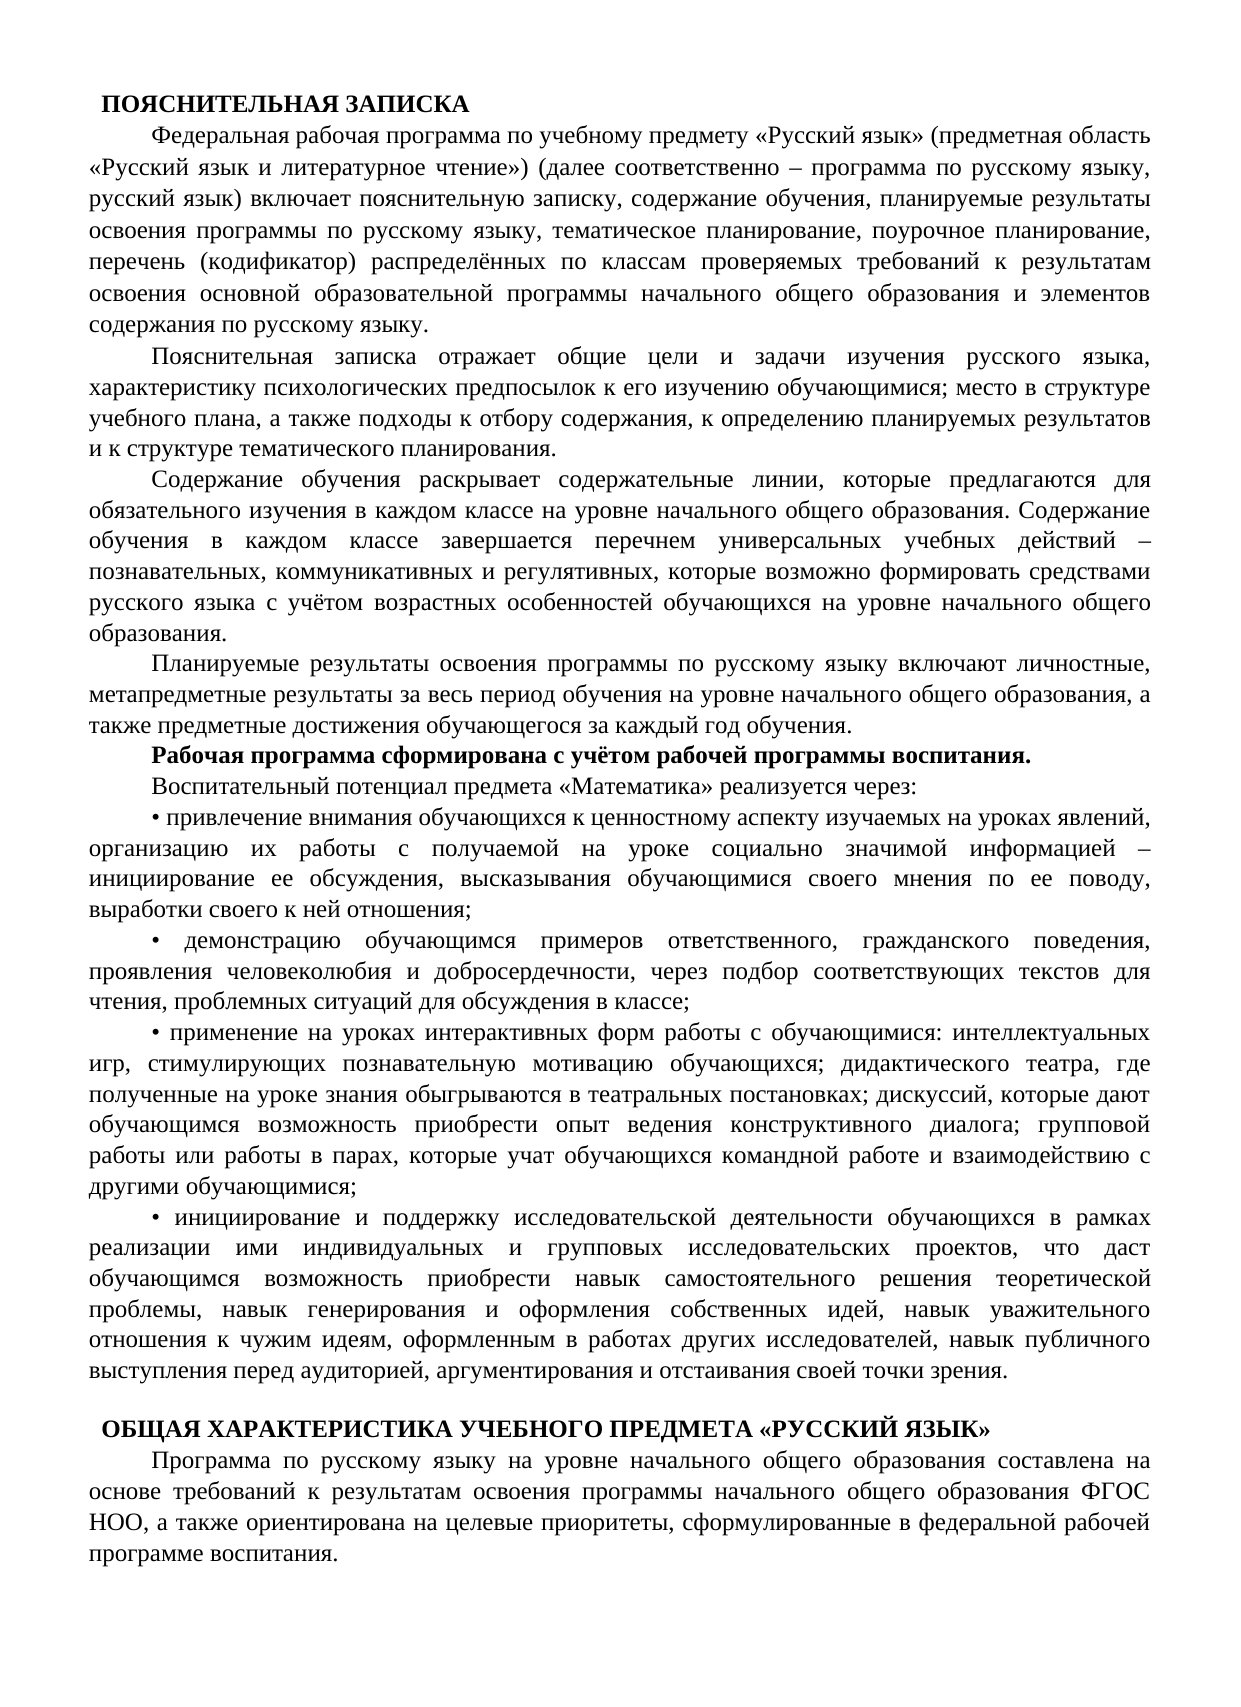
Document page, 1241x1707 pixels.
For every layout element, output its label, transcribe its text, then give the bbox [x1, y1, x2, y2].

text • инициирование и поддержку исследовательской деятельности обучающихся в рамках реализации ими индивидуальных и групповых исследовательских проектов, что даст обучающимся возможность приобрести навык самостоятельного решения теоретической проблемы, навык генерирования и оформления собственных идей, навык уважительного отношения к чужим идеям, оформленным в работах других исследователей, навык публичного выступления перед аудиторией, аргументирования и отстаивания своей точки зрения. [89, 1202, 1152, 1384]
text Пояснительная записка отражает общие цели и задачи изучения русского языка, характеристику психологических предпосылок к его изучению обучающимися; место в структуре учебного плана, а также подходы к отбору содержания, к определению планируемых результатов и к структуре тематического планирования. [89, 341, 1152, 462]
text Содержание обучения раскрывает содержательные линии, которые предлагаются для обязательного изучения в каждом классе на уровне начального общего образования. Содержание обучения в каждом классе завершается перечнем универсальных учебных действий – познавательных, коммуникативных и регулятивных, которые возможно формировать средствами русского языка с учётом возрастных особенностей обучающихся на уровне начального общего образования. [89, 464, 1152, 646]
text Воспитательный потенциал предмета «Математика» реализуется через: [89, 771, 1152, 800]
text ПОЯСНИТЕЛЬНАЯ ЗАПИСКА [101, 89, 1152, 117]
text • применение на уроках интерактивных форм работы с обучающимися: интеллектуальных игр, стимулирующих познавательную мотивацию обучающихся; дидактического театра, где полученные на уроке знания обыгрываются в театральных постановках; дискуссий, которые дают обучающимся возможность приобрести опыт ведения конструктивного диалога; групповой работы или работы в парах, которые учат обучающихся командной работе и взаимодействию с другими обучающимися; [89, 1017, 1152, 1199]
text Рабочая программа сформирована с учётом рабочей программы воспитания. [89, 741, 1152, 769]
text Программа по русскому языку на уровне начального общего образования составлена на основе требований к результатам освоения программы начального общего образования ФГОС НОО, а также ориентирована на целевые приоритеты, сформулированные в федеральной рабочей программе воспитания. [89, 1445, 1152, 1566]
text Планируемые результаты освоения программы по русскому языку включают личностные, метапредметные результаты за весь период обучения на уровне начального общего образования, а также предметные достижения обучающегося за каждый год обучения. [89, 648, 1152, 739]
text • привлечение внимания обучающихся к ценностному аспекту изучаемых на уроках явлений, организацию их работы с получаемой на уроке социально значимой информацией – инициирование ее обсуждения, высказывания обучающимися своего мнения по ее поводу, выработки своего к ней отношения; [89, 802, 1152, 923]
text Федеральная рабочая программа по учебному предмету «Русский язык» (предметная область «Русский язык и литературное чтение») (далее соответственно – программа по русскому языку, русский язык) включает пояснительную записку, содержание обучения, планируемые результаты освоения программы по русскому языку, тематическое планирование, поурочное планирование, перечень (кодификатор) распределённых по классам проверяемых требований к результатам освоения основной образовательной программы начального общего образования и элементов содержания по русскому языку. [89, 120, 1152, 338]
text • демонстрацию обучающимся примеров ответственного, гражданского поведения, проявления человеколюбия и добросердечности, через подбор соответствующих текстов для чтения, проблемных ситуаций для обсуждения в классе; [89, 925, 1152, 1015]
text ОБЩАЯ ХАРАКТЕРИСТИКА УЧЕБНОГО ПРЕДМЕТА «РУССКИЙ ЯЗЫК» [101, 1414, 1152, 1443]
